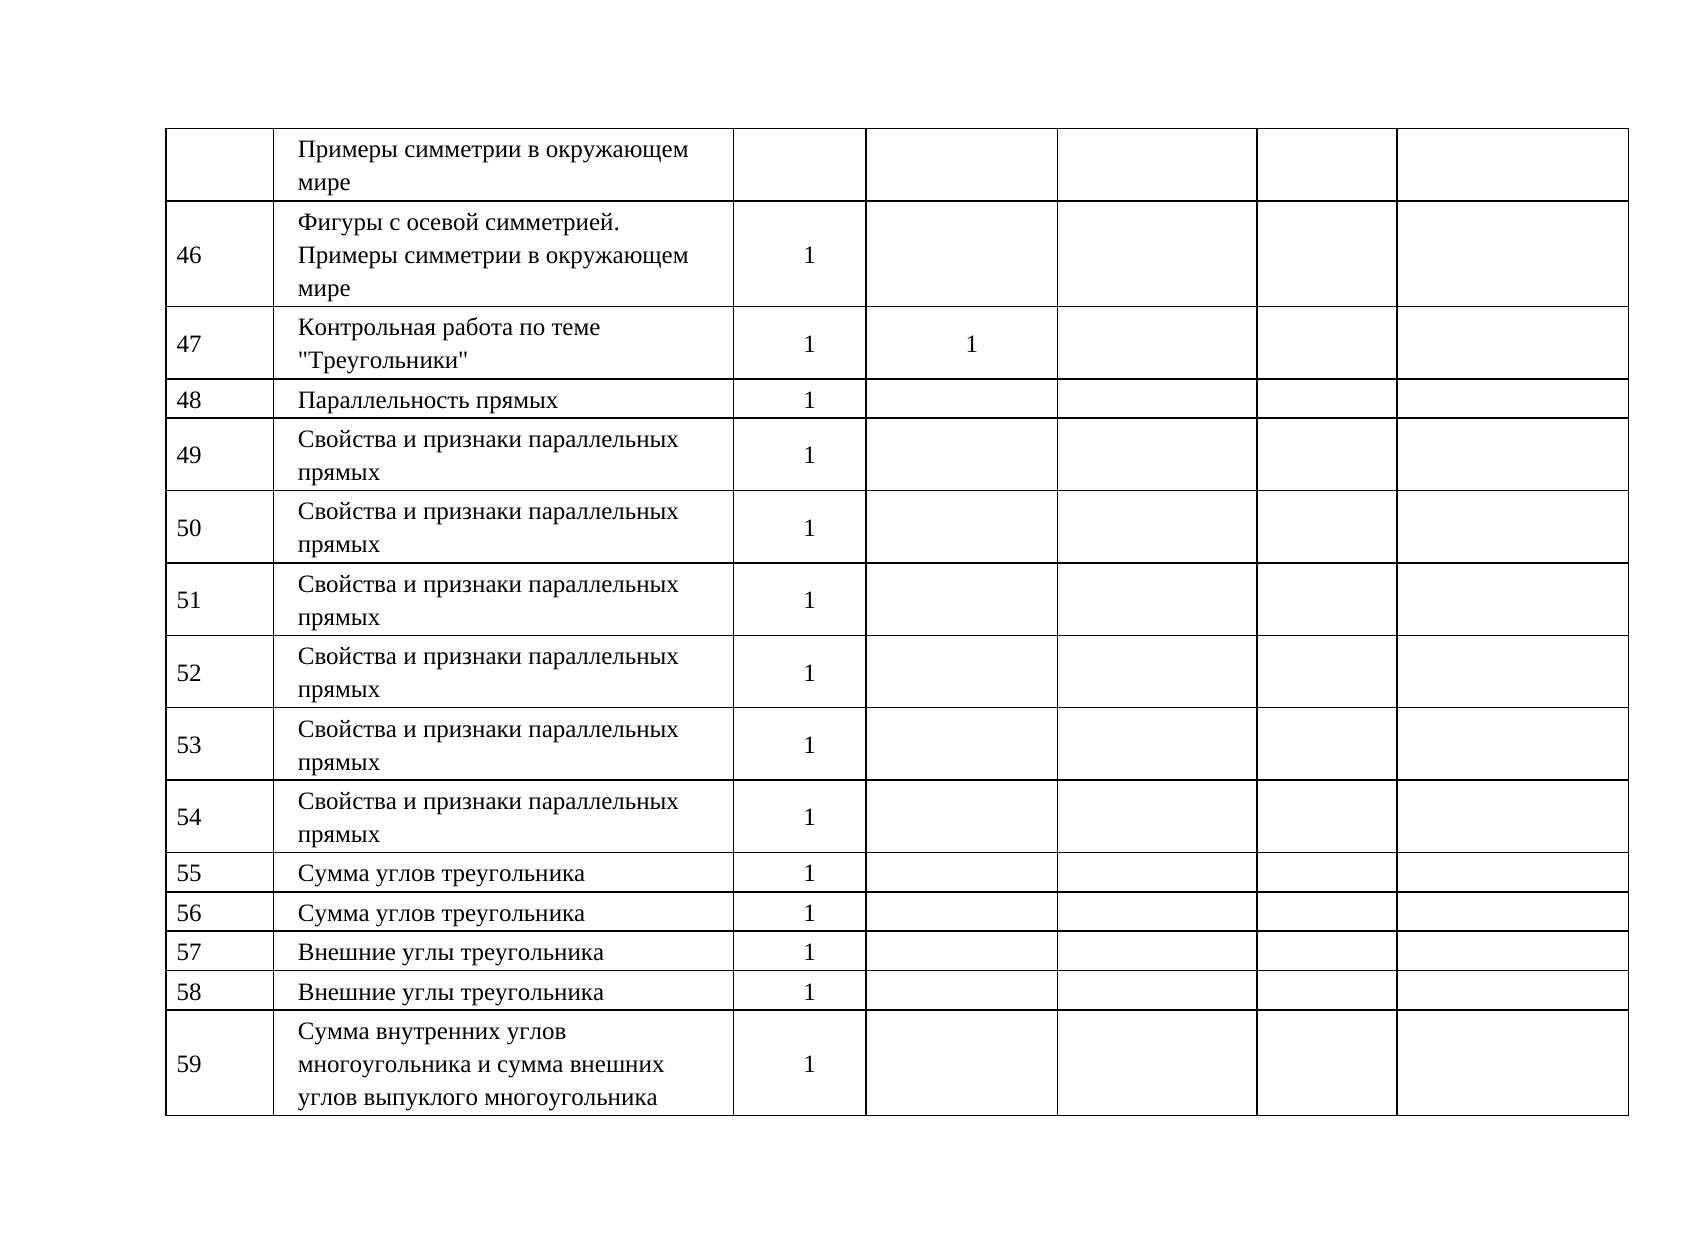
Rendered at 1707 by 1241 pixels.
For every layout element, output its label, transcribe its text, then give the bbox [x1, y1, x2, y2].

table_cell [1398, 932, 1628, 970]
table_cell 54 [167, 781, 273, 852]
table_cell [1258, 491, 1396, 562]
table_cell [1058, 853, 1256, 891]
table_cell 1 [734, 636, 865, 707]
table_cell [1398, 971, 1628, 1009]
table_cell [1258, 708, 1396, 779]
table_cell 59 [167, 1011, 273, 1114]
table_cell 1 [734, 781, 865, 852]
table_cell Внешние углы треугольника [274, 971, 733, 1009]
table_cell [1058, 202, 1256, 306]
table_cell 56 [167, 893, 273, 930]
table_cell [1398, 491, 1628, 562]
table_cell [1398, 893, 1628, 930]
table_cell [867, 129, 1057, 200]
table_cell 1 [734, 380, 865, 417]
table_cell 53 [167, 708, 273, 779]
table_cell 46 [167, 202, 273, 306]
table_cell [274, 1011, 733, 1114]
table_cell [867, 564, 1057, 634]
table_cell 1 [734, 1011, 865, 1114]
table_cell 45 [167, 129, 273, 200]
table_cell 47 [167, 307, 273, 378]
table_cell [867, 636, 1057, 707]
table_cell 1 [867, 307, 1057, 378]
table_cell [274, 129, 733, 200]
table_cell [1398, 1011, 1628, 1114]
table_cell [1258, 636, 1396, 707]
table_cell [1258, 307, 1396, 378]
table_cell 1 [734, 129, 865, 200]
table_cell [867, 202, 1057, 306]
table_cell [1398, 636, 1628, 707]
table_cell 1 [734, 419, 865, 490]
table_cell [1058, 564, 1256, 634]
table_cell 48 [167, 380, 273, 417]
table_cell 50 [167, 491, 273, 562]
table_cell [1398, 129, 1628, 200]
table_cell 1 [734, 932, 865, 970]
table_cell Свойства и признаки параллельных прямых [274, 419, 733, 490]
table_cell [1398, 307, 1628, 378]
table_cell [1398, 708, 1628, 779]
table_cell [1058, 932, 1256, 970]
table_cell [1058, 636, 1256, 707]
table_cell [867, 1011, 1057, 1114]
table_cell [1058, 419, 1256, 490]
table_cell [1258, 932, 1396, 970]
table_cell [1258, 202, 1396, 306]
table_cell [1258, 971, 1396, 1009]
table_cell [274, 202, 733, 306]
table_cell [867, 893, 1057, 930]
table_cell 1 [734, 564, 865, 634]
table_cell [1258, 781, 1396, 852]
table_cell [867, 932, 1057, 970]
table_cell [867, 491, 1057, 562]
table_cell [1258, 1011, 1396, 1114]
table_cell 1 [734, 893, 865, 930]
table_cell Свойства и признаки параллельных прямых [274, 491, 733, 562]
table_cell [1058, 971, 1256, 1009]
table_cell [867, 380, 1057, 417]
table_cell [1058, 380, 1256, 417]
table_cell 57 [167, 932, 273, 970]
table_cell [1398, 202, 1628, 306]
table_cell [1058, 307, 1256, 378]
table_cell 1 [734, 708, 865, 779]
table_cell [1058, 781, 1256, 852]
table_cell Свойства и признаки параллельных прямых [274, 564, 733, 634]
table_cell Свойства и признаки параллельных прямых [274, 708, 733, 779]
table_cell 51 [167, 564, 273, 634]
table_cell [867, 971, 1057, 1009]
table_cell 58 [167, 971, 273, 1009]
table_cell 1 [734, 202, 865, 306]
table_cell [1258, 129, 1396, 200]
table_cell [1258, 419, 1396, 490]
table_cell [1398, 564, 1628, 634]
table_cell [1258, 853, 1396, 891]
table_cell [1258, 380, 1396, 417]
table_cell [1398, 419, 1628, 490]
table_cell Контрольная работа по теме "Треугольники" [274, 307, 733, 378]
table_cell [1058, 708, 1256, 779]
table_cell [1058, 491, 1256, 562]
table_cell [867, 781, 1057, 852]
table_cell [1258, 893, 1396, 930]
table_cell 1 [734, 307, 865, 378]
table_cell Параллельность прямых [274, 380, 733, 417]
table_cell [1398, 853, 1628, 891]
table_cell [867, 708, 1057, 779]
table_cell [1398, 781, 1628, 852]
table_cell [867, 419, 1057, 490]
table_cell Сумма углов треугольника [274, 893, 733, 930]
table_cell Свойства и признаки параллельных прямых [274, 781, 733, 852]
table_cell 1 [734, 491, 865, 562]
table_cell [1058, 129, 1256, 200]
table_cell Сумма углов треугольника [274, 853, 733, 891]
table_cell [867, 853, 1057, 891]
table_cell 1 [734, 853, 865, 891]
table_cell [1058, 1011, 1256, 1114]
table_cell 1 [734, 971, 865, 1009]
table_cell [1058, 893, 1256, 930]
table_cell [1258, 564, 1396, 634]
table_cell [1398, 380, 1628, 417]
table_cell Внешние углы треугольника [274, 932, 733, 970]
table_cell 55 [167, 853, 273, 891]
table_cell Свойства и признаки параллельных прямых [274, 636, 733, 707]
table_cell 49 [167, 419, 273, 490]
table_cell 52 [167, 636, 273, 707]
